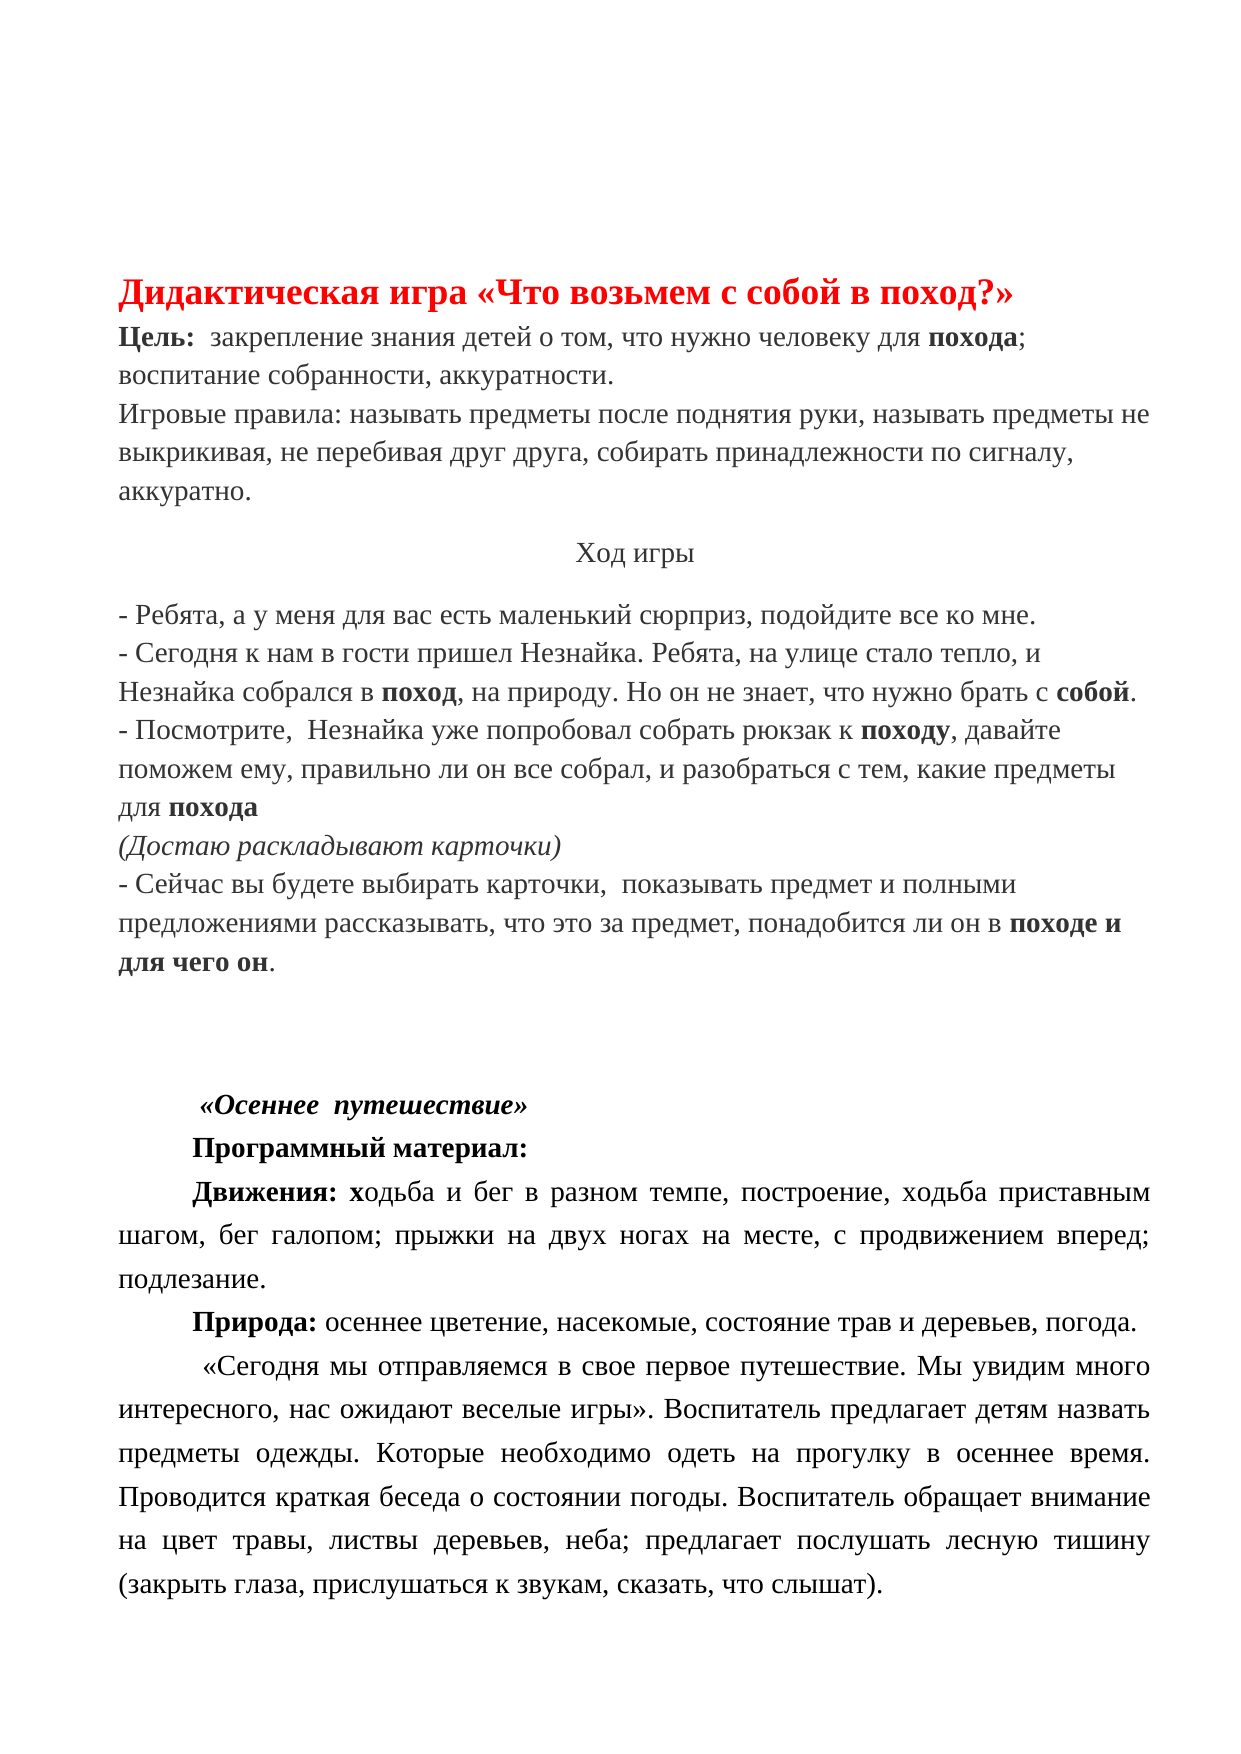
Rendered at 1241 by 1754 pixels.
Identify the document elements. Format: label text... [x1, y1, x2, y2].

text Движения: ходьба и бег в разном темпе, построение, ходьба приставным шагом, бег галопом; прыжки на двух ногах на месте, с продвижением вперед; подлезание. [118, 1174, 1152, 1294]
text - Сегодня к нам в гости пришел Незнайка. Ребята, на улице стало тепло, и Незнайка собрался в поход, на природу. Но он не знает, что нужно брать с собой. [118, 635, 1152, 707]
text - Ребята, а у меня для вас есть маленький сюрприз, подойдите все ко мне. [118, 597, 1152, 630]
text (Достаю раскладывают карточки) [118, 828, 1152, 862]
text Программный материал: [118, 1130, 1152, 1164]
text Природа: осеннее цветение, насекомые, состояние трав и деревьев, погода. [118, 1304, 1152, 1338]
text - Сейчас вы будете выбирать карточки, показывать предмет и полными предложениями рассказывать, что это за предмет, понадобится ли он в походе и для чего он. [118, 867, 1152, 977]
text Цель: закрепление знания детей о том, что нужно человеку для похода; воспитание собранности, аккуратности. [118, 319, 1152, 391]
text Ход игры [118, 535, 1152, 568]
text «Сегодня мы отправляемся в свое первое путешествие. Мы увидим много интересного, нас ожидают веселые игры». Воспитатель предлагает детям назвать предметы одежды. Которые необходимо одеть на прогулку в осеннее время. Проводится краткая беседа о состоянии погоды. Воспитатель обращает внимание на цвет травы, листвы деревьев, неба; предлагает послушать лесную тишину (закрыть глаза, прислушаться к звукам, сказать, что слышат). [118, 1348, 1152, 1599]
text «Осеннее путешествие» [118, 1087, 1152, 1120]
text Дидактическая игра «Что возьмем с собой в поход?» [118, 269, 1152, 312]
text - Посмотрите, Незнайка уже попробовал собрать рюкзак к походу, давайте поможем ему, правильно ли он все собрал, и разобраться с тем, какие предметы для похода [118, 712, 1152, 823]
text Игровые правила: называть предметы после поднятия руки, называть предметы не выкрикивая, не перебивая друг друга, собирать принадлежности по сигналу, аккуратно. [118, 396, 1152, 506]
